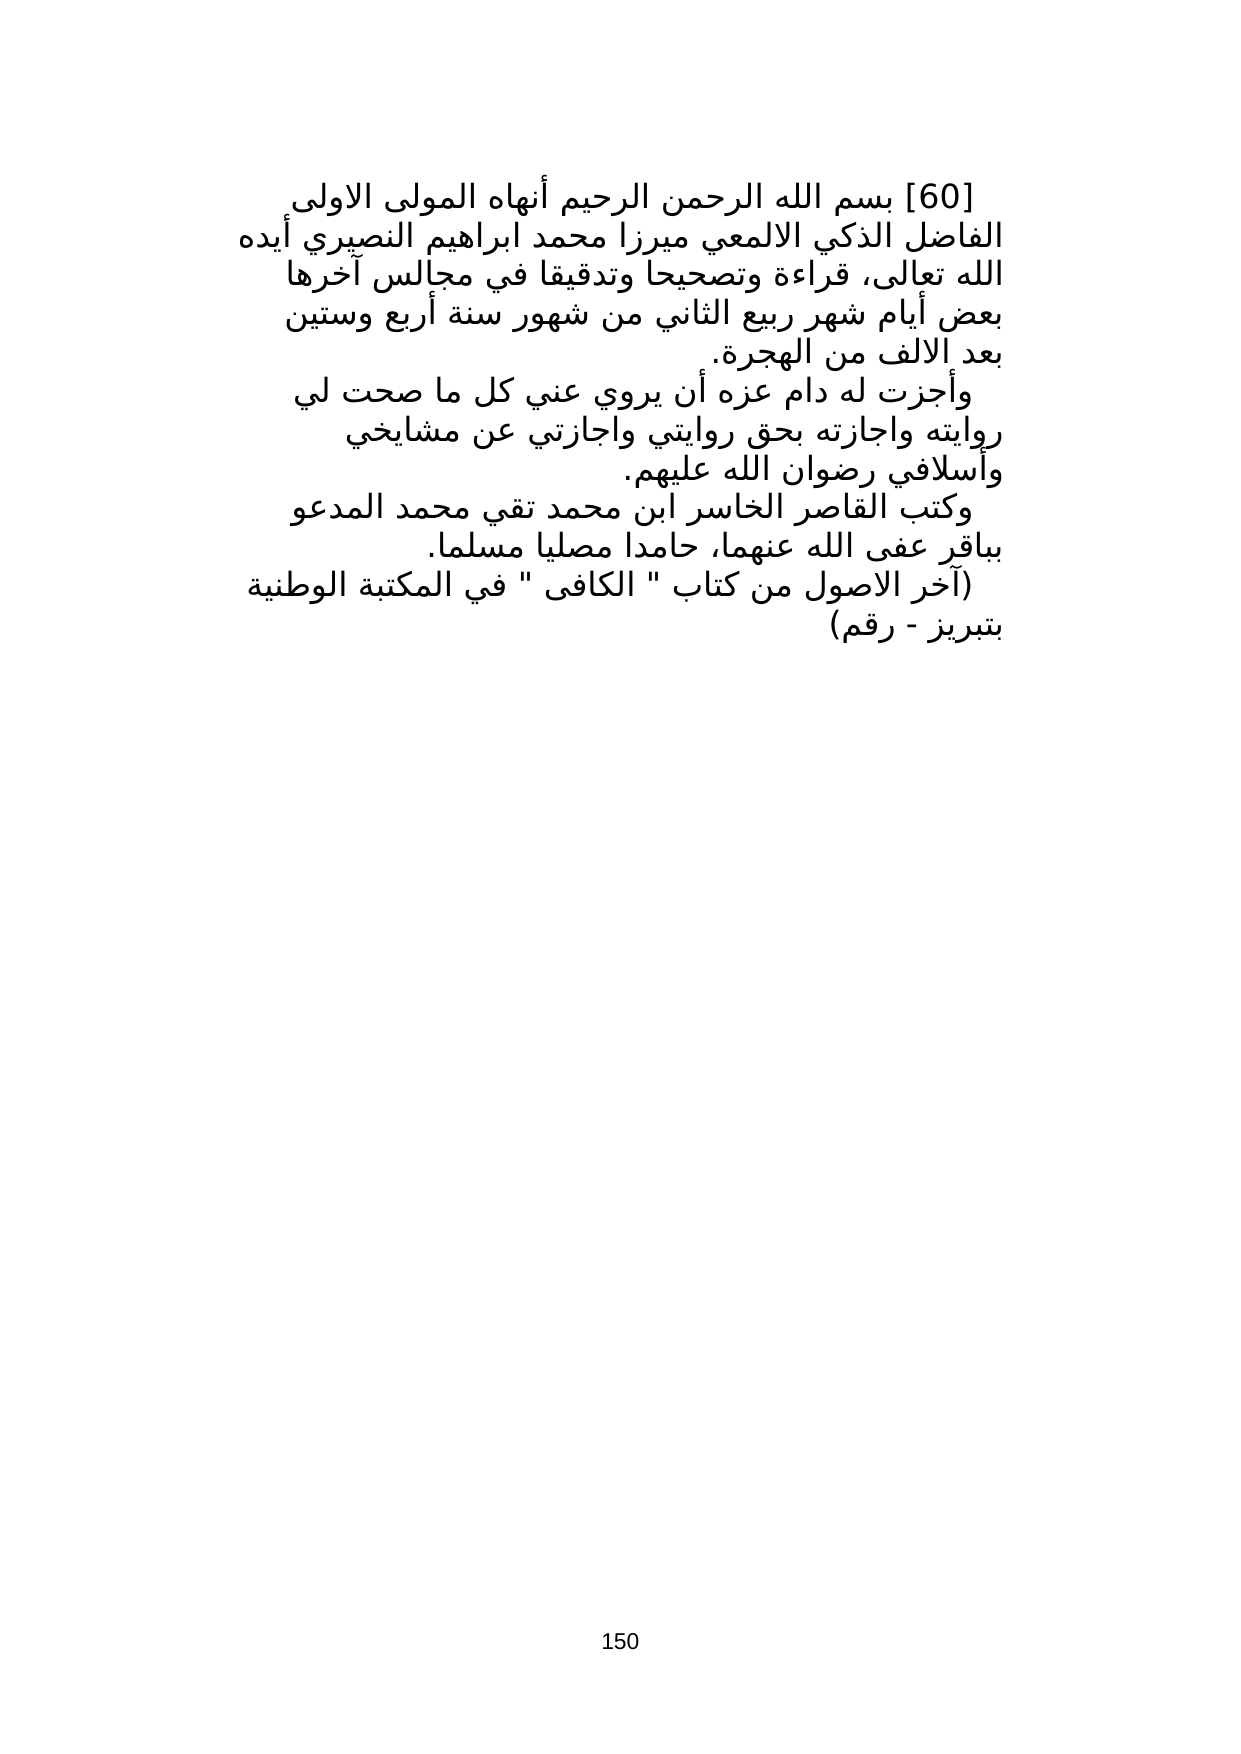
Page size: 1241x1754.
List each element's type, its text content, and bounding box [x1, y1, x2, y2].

text وأجزت له دام عزه أن يروي عني كل ما صحت لي روايته واجازته بحق روايتي واجازتي عن مشايخي وأسلافي رضوان الله عليهم. [236, 371, 1004, 488]
text [60] بسم الله الرحمن الرحيم أنهاه المولى الاولى الفاضل الذكي الالمعي ميرزا محمد ابراهيم النصيري أيده الله تعالى، قراء‌ة وتصحيحا وتدقيقا في مجالس آخرها بعض أيام شهر ربيع الثاني من شهور سنة أربع وستين بعد الالف من الهجرة. [236, 177, 1004, 371]
text (آخر الاصول من كتاب " الكافى " في المكتبة الوطنية بتبريز - رقم) [236, 566, 1004, 643]
text وكتب القاصر الخاسر ابن محمد تقي محمد المدعو بباقر عفى الله عنهما، حامدا مصليا مسلما. [236, 488, 1004, 566]
